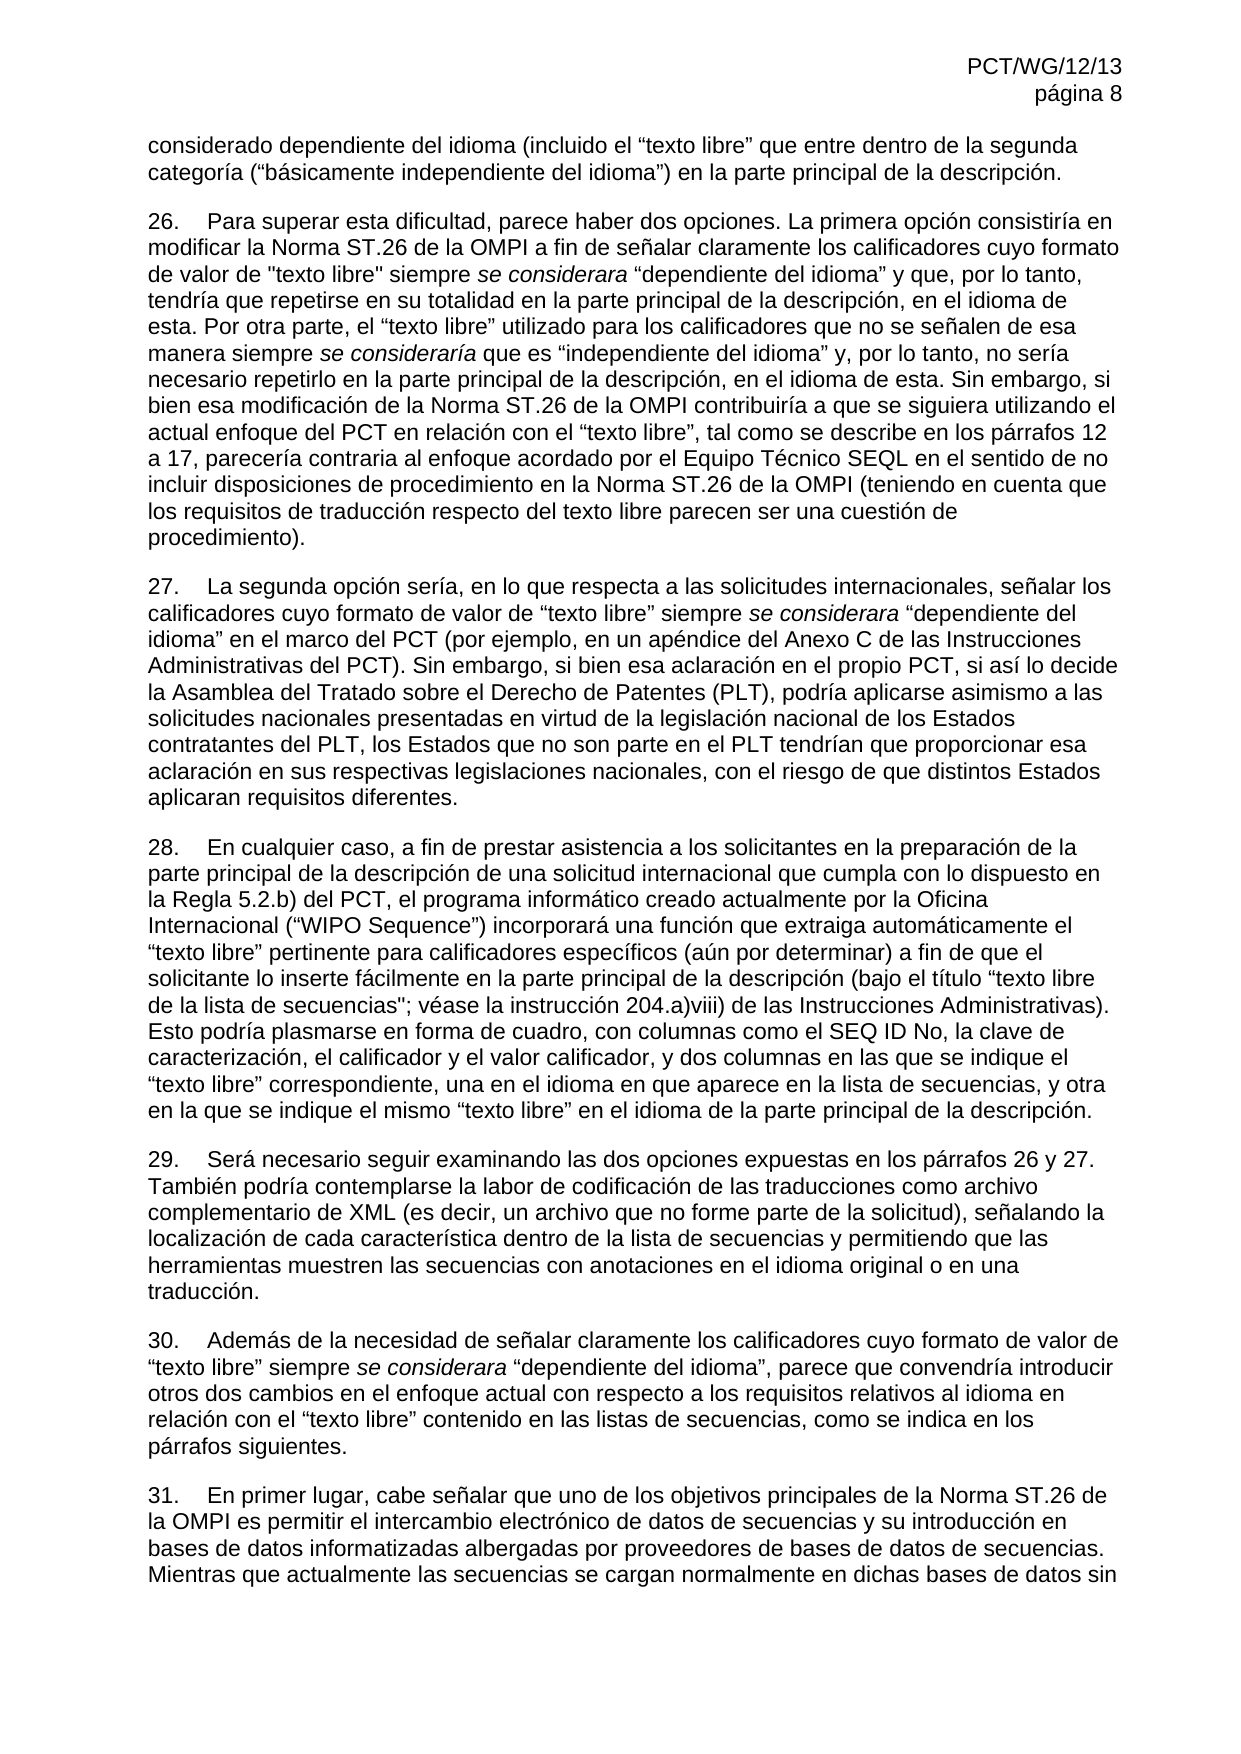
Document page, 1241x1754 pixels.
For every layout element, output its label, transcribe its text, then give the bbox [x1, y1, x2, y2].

text En cualquier caso, a fin de prestar asistencia a los solicitantes en la preparación de la parte principal de la descripción de una solicitud internacional que cumpla con lo dispuesto en la Regla 5.2.b) del PCT, el programa informático creado actualmente por la Oficina Internacional (“WIPO Sequence”) incorporará una función que extraiga automáticamente el “texto libre” pertinente para calificadores específicos (aún por determinar) a fin de que el solicitante lo inserte fácilmente en la parte principal de la descripción (bajo el título “texto libre de la lista de secuencias"; véase la instrucción 204.a)viii) de las Instrucciones Administrativas). Esto podría plasmarse en forma de cuadro, con columnas como el SEQ ID No, la clave de caracterización, el calificador y el valor calificador, y dos columnas en las que se indique el “texto libre” correspondiente, una en el idioma en que aparece en la lista de secuencias, y otra en la que se indique el mismo “texto libre” en el idioma de la parte principal de la descripción. [148, 833, 1122, 1123]
text La segunda opción sería, en lo que respecta a las solicitudes internacionales, señalar los calificadores cuyo formato de valor de “texto libre” siempre se considerara “dependiente del idioma” en el marco del PCT (por ejemplo, en un apéndice del Anexo C de las Instrucciones Administrativas del PCT). Sin embargo, si bien esa aclaración en el propio PCT, si así lo decide la Asamblea del Tratado sobre el Derecho de Patentes (PLT), podría aplicarse asimismo a las solicitudes nacionales presentadas en virtud de la legislación nacional de los Estados contratantes del PLT, los Estados que no son parte en el PLT tendrían que proporcionar esa aclaración en sus respectivas legislaciones nacionales, con el riesgo de que distintos Estados aplicaran requisitos diferentes. [148, 573, 1122, 811]
text Además de la necesidad de señalar claramente los calificadores cuyo formato de valor de “texto libre” siempre se considerara “dependiente del idioma”, parece que convendría introducir otros dos cambios en el enfoque actual con respecto a los requisitos relativos al idioma en relación con el “texto libre” contenido en las listas de secuencias, como se indica en los párrafos siguientes. [148, 1327, 1122, 1459]
text Será necesario seguir examinando las dos opciones expuestas en los párrafos 26 y 27. También podría contemplarse la labor de codificación de las traducciones como archivo complementario de XML (es decir, un archivo que no forme parte de la solicitud), señalando la localización de cada característica dentro de la lista de secuencias y permitiendo que las herramientas muestren las secuencias con anotaciones en el idioma original o en una traducción. [148, 1146, 1122, 1304]
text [148, 1482, 1122, 1587]
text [148, 132, 1122, 185]
text Para superar esta dificultad, parece haber dos opciones. La primera opción consistiría en modificar la Norma ST.26 de la OMPI a fin de señalar claramente los calificadores cuyo formato de valor de "texto libre" siempre se considerara “dependiente del idioma” y que, por lo tanto, tendría que repetirse en su totalidad en la parte principal de la descripción, en el idioma de esta. Por otra parte, el “texto libre” utilizado para los calificadores que no se señalen de esa manera siempre se consideraría que es “independiente del idioma” y, por lo tanto, no sería necesario repetirlo en la parte principal de la descripción, en el idioma de esta. Sin embargo, si bien esa modificación de la Norma ST.26 de la OMPI contribuiría a que se siguiera utilizando el actual enfoque del PCT en relación con el “texto libre”, tal como se describe en los párrafos 12 a 17, parecería contraria al enfoque acordado por el Equipo Técnico SEQL en el sentido de no incluir disposiciones de procedimiento en la Norma ST.26 de la OMPI (teniendo en cuenta que los requisitos de traducción respecto del texto libre parecen ser una cuestión de procedimiento). [148, 208, 1122, 550]
